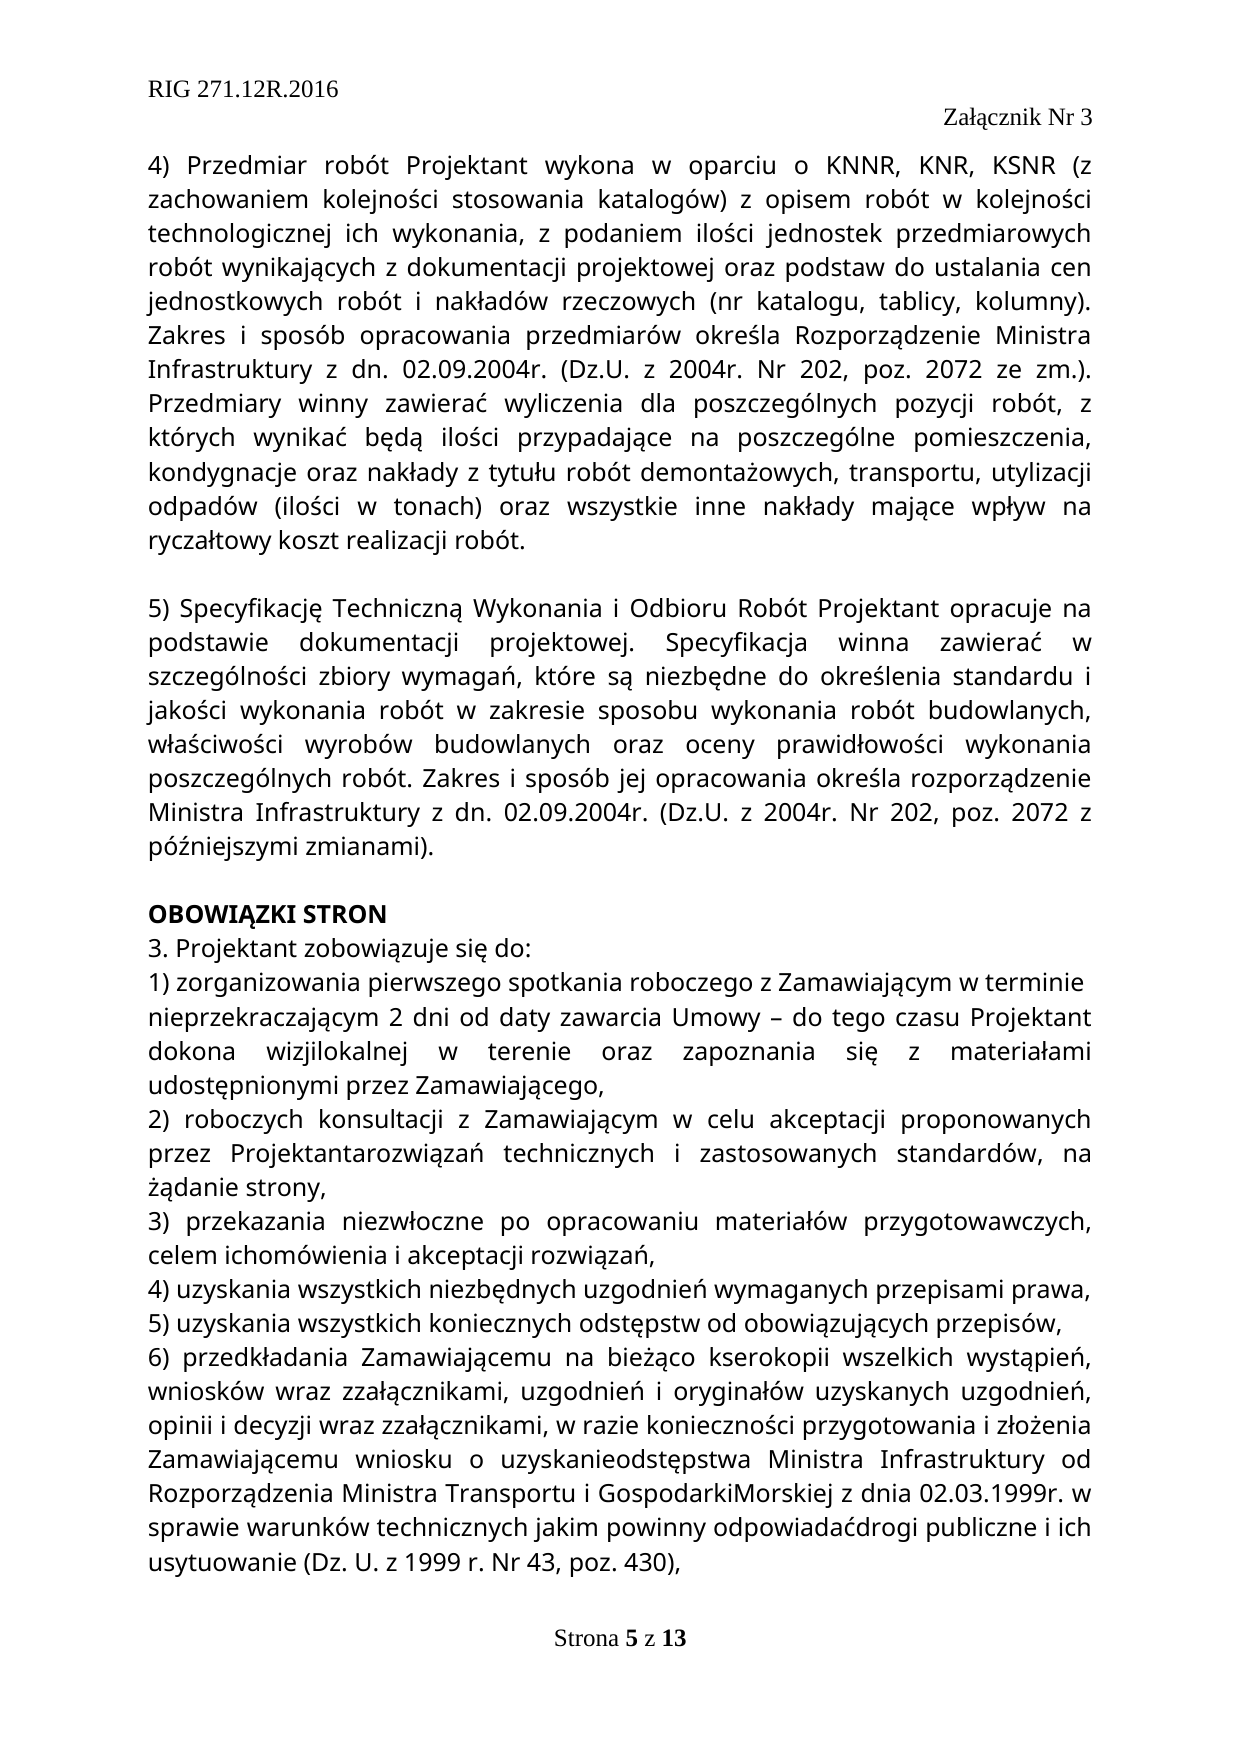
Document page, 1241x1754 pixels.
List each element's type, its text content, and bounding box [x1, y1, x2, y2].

text 4) Przedmiar robót Projektant wykona w oparciu o KNNR, KNR, KSNR (z zachowaniem kolejności stosowania katalogów) z opisem robót w kolejności technologicznej ich wykonania, z podaniem ilości jednostek przedmiarowych robót wynikających z dokumentacji projektowej oraz podstaw do ustalania cen jednostkowych robót i nakładów rzeczowych (nr katalogu, tablicy, kolumny). Zakres i sposób opracowania przedmiarów określa Rozporządzenie Ministra Infrastruktury z dn. 02.09.2004r. (Dz.U. z 2004r. Nr 202, poz. 2072 ze zm.). Przedmiary winny zawierać wyliczenia dla poszczególnych pozycji robót, z których wynikać będą ilości przypadające na poszczególne pomieszczenia, kondygnacje oraz nakłady z tytułu robót demontażowych, transportu, utylizacji odpadów (ilości w tonach) oraz wszystkie inne nakłady mające wpływ na ryczałtowy koszt realizacji robót. [148, 148, 1093, 556]
text 2) roboczych konsultacji z Zamawiającym w celu akceptacji proponowanych przez Projektantarozwiązań technicznych i zastosowanych standardów, na żądanie strony, [148, 1101, 1093, 1203]
text nieprzekraczającym 2 dni od daty zawarcia Umowy – do tego czasu Projektant dokona wizjilokalnej w terenie oraz zapoznania się z materiałami udostępnionymi przez Zamawiającego, [148, 999, 1093, 1101]
text 4) uzyskania wszystkich niezbędnych uzgodnień wymaganych przepisami prawa, [148, 1272, 1093, 1306]
text 3. Projektant zobowiązuje się do: [148, 931, 1093, 965]
text 5) Specyfikację Techniczną Wykonania i Odbioru Robót Projektant opracuje na podstawie dokumentacji projektowej. Specyfikacja winna zawierać w szczególności zbiory wymagań, które są niezbędne do określenia standardu i jakości wykonania robót w zakresie sposobu wykonania robót budowlanych, właściwości wyrobów budowlanych oraz oceny prawidłowości wykonania poszczególnych robót. Zakres i sposób jej opracowania określa rozporządzenie Ministra Infrastruktury z dn. 02.09.2004r. (Dz.U. z 2004r. Nr 202, poz. 2072 z późniejszymi zmianami). [148, 590, 1093, 863]
text 5) uzyskania wszystkich koniecznych odstępstw od obowiązujących przepisów, [148, 1306, 1093, 1340]
text 6) przedkładania Zamawiającemu na bieżąco kserokopii wszelkich wystąpień, wniosków wraz zzałącznikami, uzgodnień i oryginałów uzyskanych uzgodnień, opinii i decyzji wraz zzałącznikami, w razie konieczności przygotowania i złożenia Zamawiającemu wniosku o uzyskanieodstępstwa Ministra Infrastruktury od Rozporządzenia Ministra Transportu i GospodarkiMorskiej z dnia 02.03.1999r. w sprawie warunków technicznych jakim powinny odpowiadaćdrogi publiczne i ich usytuowanie (Dz. U. z 1999 r. Nr 43, poz. 430), [148, 1340, 1093, 1578]
text 1) zorganizowania pierwszego spotkania roboczego z Zamawiającym w terminie [148, 965, 1093, 999]
text OBOWIĄZKI STRON [148, 897, 1093, 931]
text 3) przekazania niezwłoczne po opracowaniu materiałów przygotowawczych, celem ichomówienia i akceptacji rozwiązań, [148, 1203, 1093, 1272]
